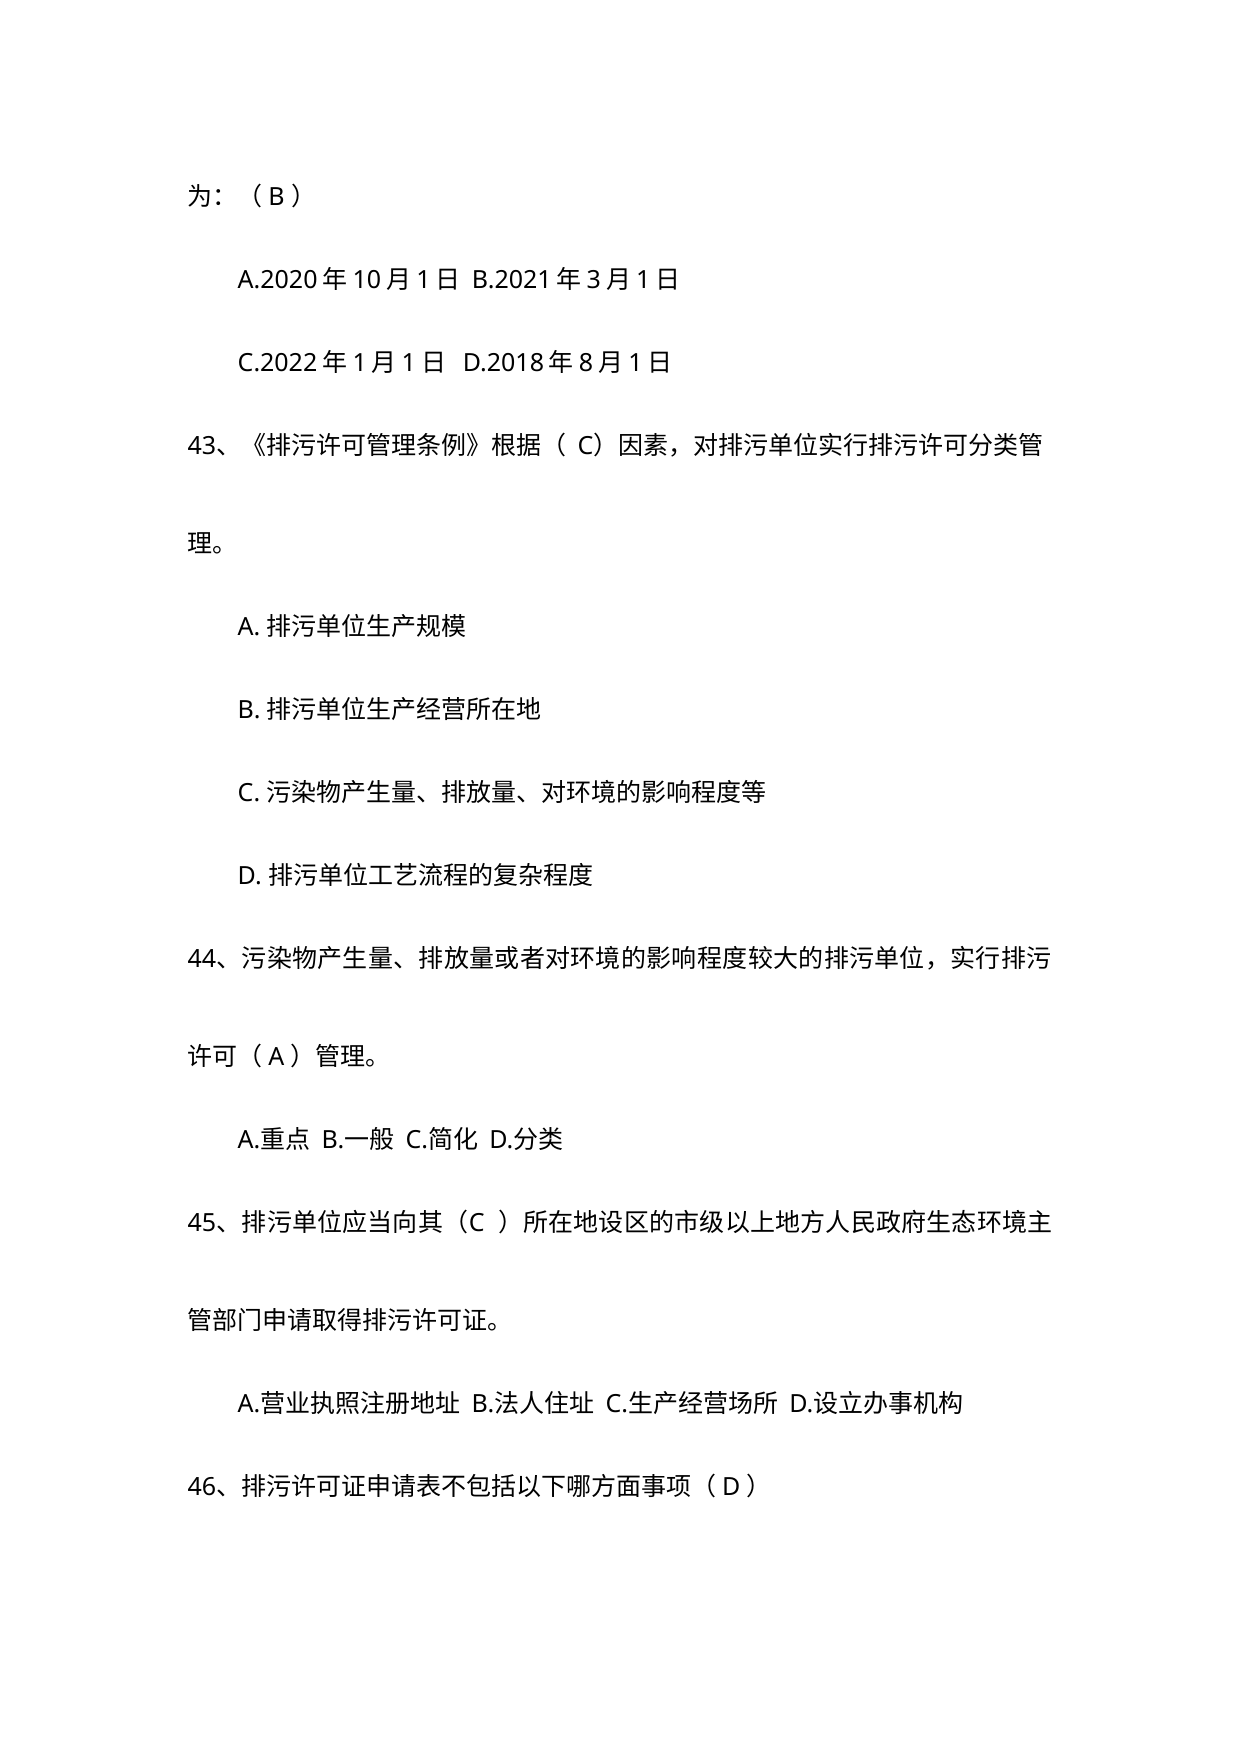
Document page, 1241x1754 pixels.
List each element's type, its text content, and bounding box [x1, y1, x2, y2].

text A.重点 B.一般 C.简化 D.分类 [187, 1105, 1053, 1170]
text C.2022年1月1日 D.2018年8月1日 [187, 328, 1053, 393]
text 45、排污单位应当向其（C ）所在地设区的市级以上地方人民政府生态环境主管部门申请取得排污许可证。 [187, 1188, 1053, 1351]
text B. 排污单位生产经营所在地 [187, 675, 1053, 740]
text 46、排污许可证申请表不包括以下哪方面事项（ D ） [187, 1452, 1053, 1517]
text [187, 162, 1053, 227]
text C. 污染物产生量、排放量、对环境的影响程度等 [187, 758, 1053, 823]
text A. 排污单位生产规模 [187, 592, 1053, 657]
text A.2020年10月1日 B.2021年3月1日 [187, 245, 1053, 310]
text 43、《排污许可管理条例》根据（ C）因素，对排污单位实行排污许可分类管理。 [187, 411, 1053, 574]
text 44、污染物产生量、排放量或者对环境的影响程度较大的排污单位，实行排污许可（ A ）管理。 [187, 924, 1053, 1087]
text A.营业执照注册地址 B.法人住址 C.生产经营场所 D.设立办事机构 [187, 1369, 1053, 1434]
text D. 排污单位工艺流程的复杂程度 [187, 841, 1053, 906]
